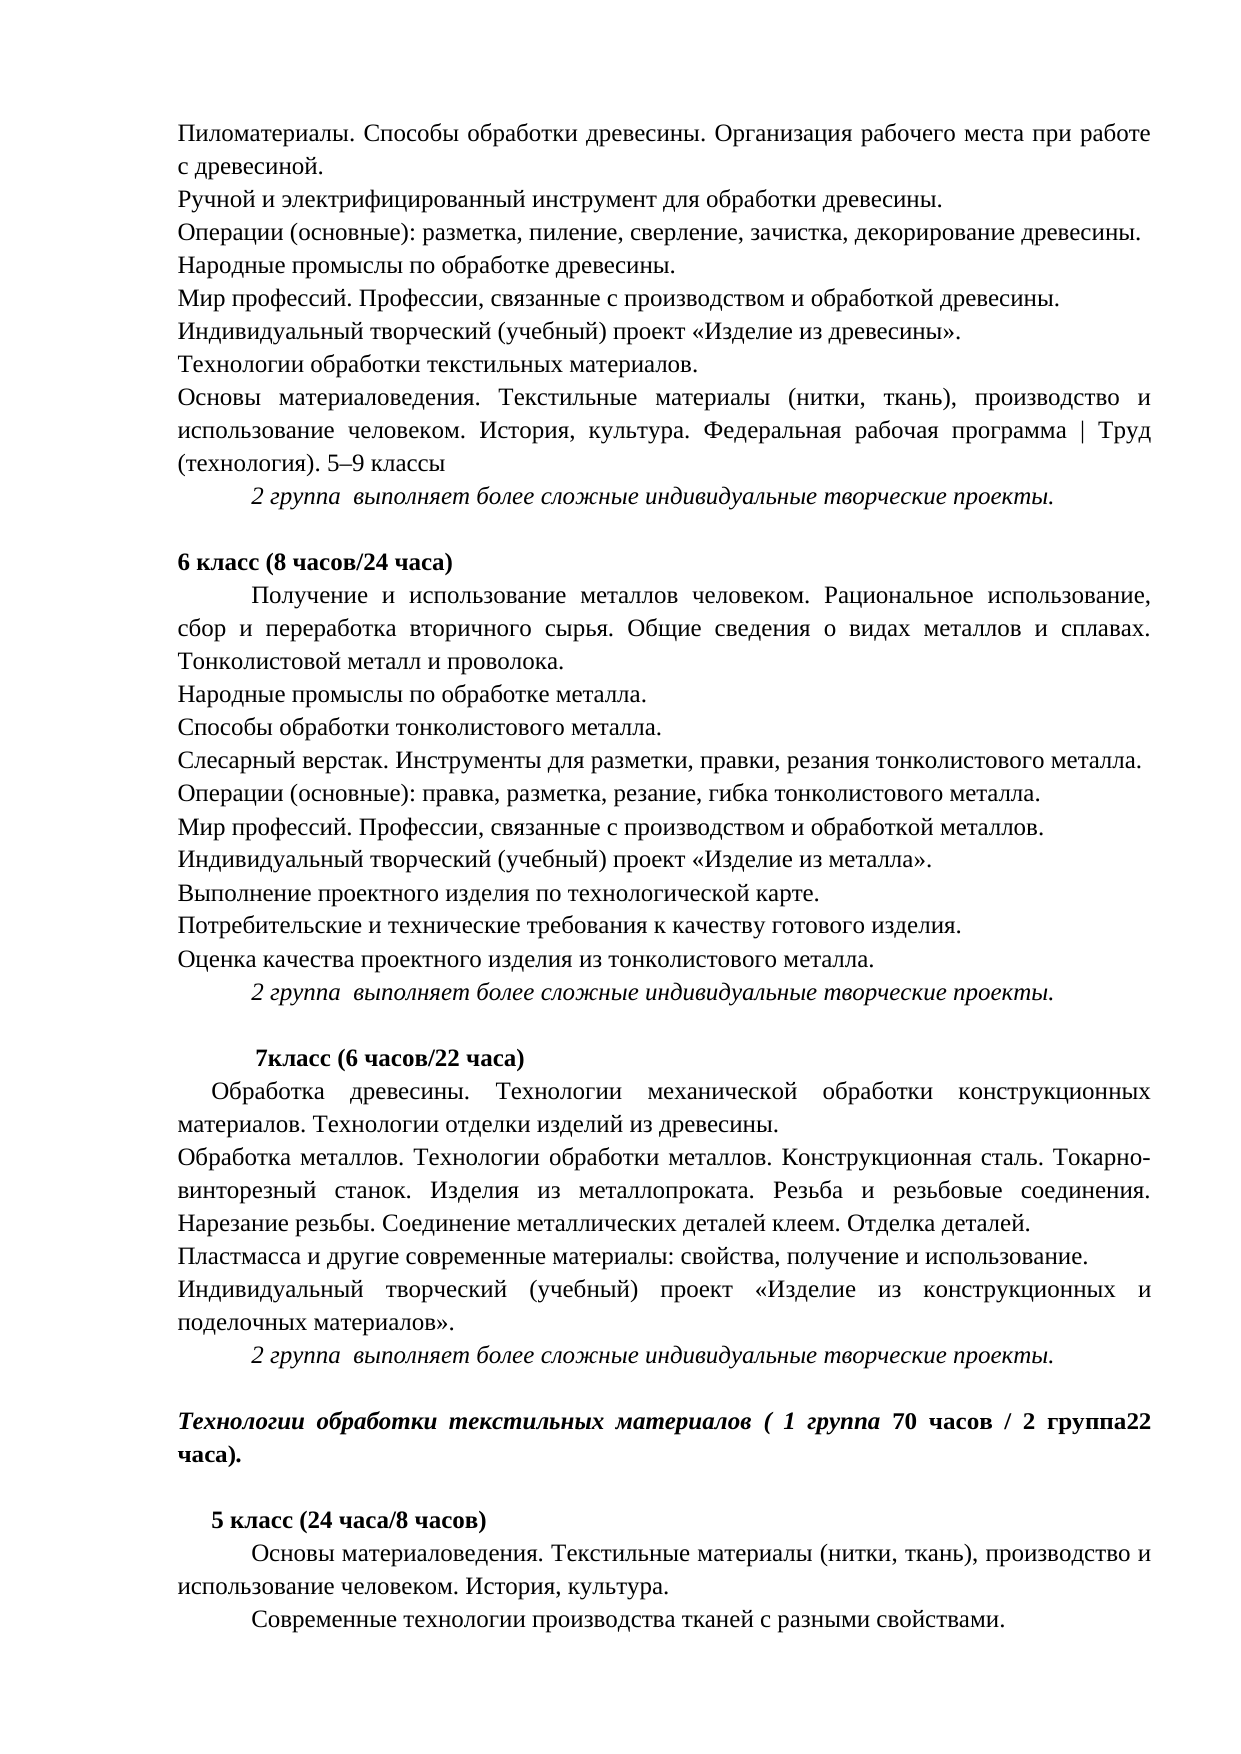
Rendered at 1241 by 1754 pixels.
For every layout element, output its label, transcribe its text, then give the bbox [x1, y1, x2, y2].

text Основы материаловедения. Текстильные материалы (нитки, ткань), производство и использование человеком. История, культура. [177, 1538, 1152, 1600]
text Современные технологии производства тканей с разными свойствами. [177, 1604, 1152, 1633]
text Слесарный верстак. Инструменты для разметки, правки, резания тонколистового металла. [177, 746, 1152, 774]
text 7класс (6 часов/22 часа) [211, 1043, 1152, 1071]
text Мир профессий. Профессии, связанные с производством и обработкой древесины. [177, 283, 1152, 312]
text Обработка металлов. Технологии обработки металлов. Конструкционная сталь. Токарно-винторезный станок. Изделия из металлопроката. Резьба и резьбовые соединения. Нарезание резьбы. Соединение металлических деталей клеем. Отделка деталей. [177, 1142, 1152, 1237]
text Потребительские и технические требования к качеству готового изделия. [177, 911, 1152, 939]
text Индивидуальный творческий (учебный) проект «Изделие из конструкционных и поделочных материалов». [177, 1274, 1152, 1336]
text Индивидуальный творческий (учебный) проект «Изделие из древесины». [177, 316, 1152, 345]
text Народные промыслы по обработке металла. [177, 679, 1152, 708]
text 2 группа выполняет более сложные индивидуальные творческие проекты. [177, 481, 1152, 510]
text Технологии обработки текстильных материалов ( 1 группа 70 часов / 2 группа22 часа). [177, 1406, 1152, 1468]
text Операции (основные): разметка, пиление, сверление, зачистка, декорирование древесины. [177, 217, 1152, 246]
text 6 класс (8 часов/24 часа) [177, 547, 1152, 576]
list 5 класс (24 часа/8 часов) [211, 1505, 1152, 1534]
text Мир профессий. Профессии, связанные с производством и обработкой металлов. [177, 812, 1152, 840]
text Технологии обработки текстильных материалов. [177, 349, 1152, 378]
text Операции (основные): правка, разметка, резание, гибка тонколистового металла. [177, 778, 1152, 807]
text Народные промыслы по обработке древесины. [177, 250, 1152, 279]
text Индивидуальный творческий (учебный) проект «Изделие из металла». [177, 844, 1152, 873]
text 2 группа выполняет более сложные индивидуальные творческие проекты. [177, 1340, 1152, 1369]
text Выполнение проектного изделия по технологической карте. [177, 878, 1152, 906]
text Оценка качества проектного изделия из тонколистового металла. [177, 944, 1152, 972]
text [177, 118, 1152, 180]
text Основы материаловедения. Текстильные материалы (нитки, ткань), производство и использование человеком. История, культура. Федеральная рабочая программа | Труд (технология). 5–9 классы [177, 382, 1152, 477]
text Способы обработки тонколистового металла. [177, 712, 1152, 741]
text 2 группа выполняет более сложные индивидуальные творческие проекты. [177, 977, 1152, 1005]
text Ручной и электрифицированный инструмент для обработки древесины. [177, 184, 1152, 213]
text Пластмасса и другие современные материалы: свойства, получение и использование. [177, 1241, 1152, 1269]
text Обработка древесины. Технологии механической обработки конструкционных материалов. Технологии отделки изделий из древесины. [177, 1076, 1152, 1137]
text Получение и использование металлов человеком. Рациональное использование, сбор и переработка вторичного сырья. Общие сведения о видах металлов и сплавах. Тонколистовой металл и проволока. [177, 580, 1152, 675]
